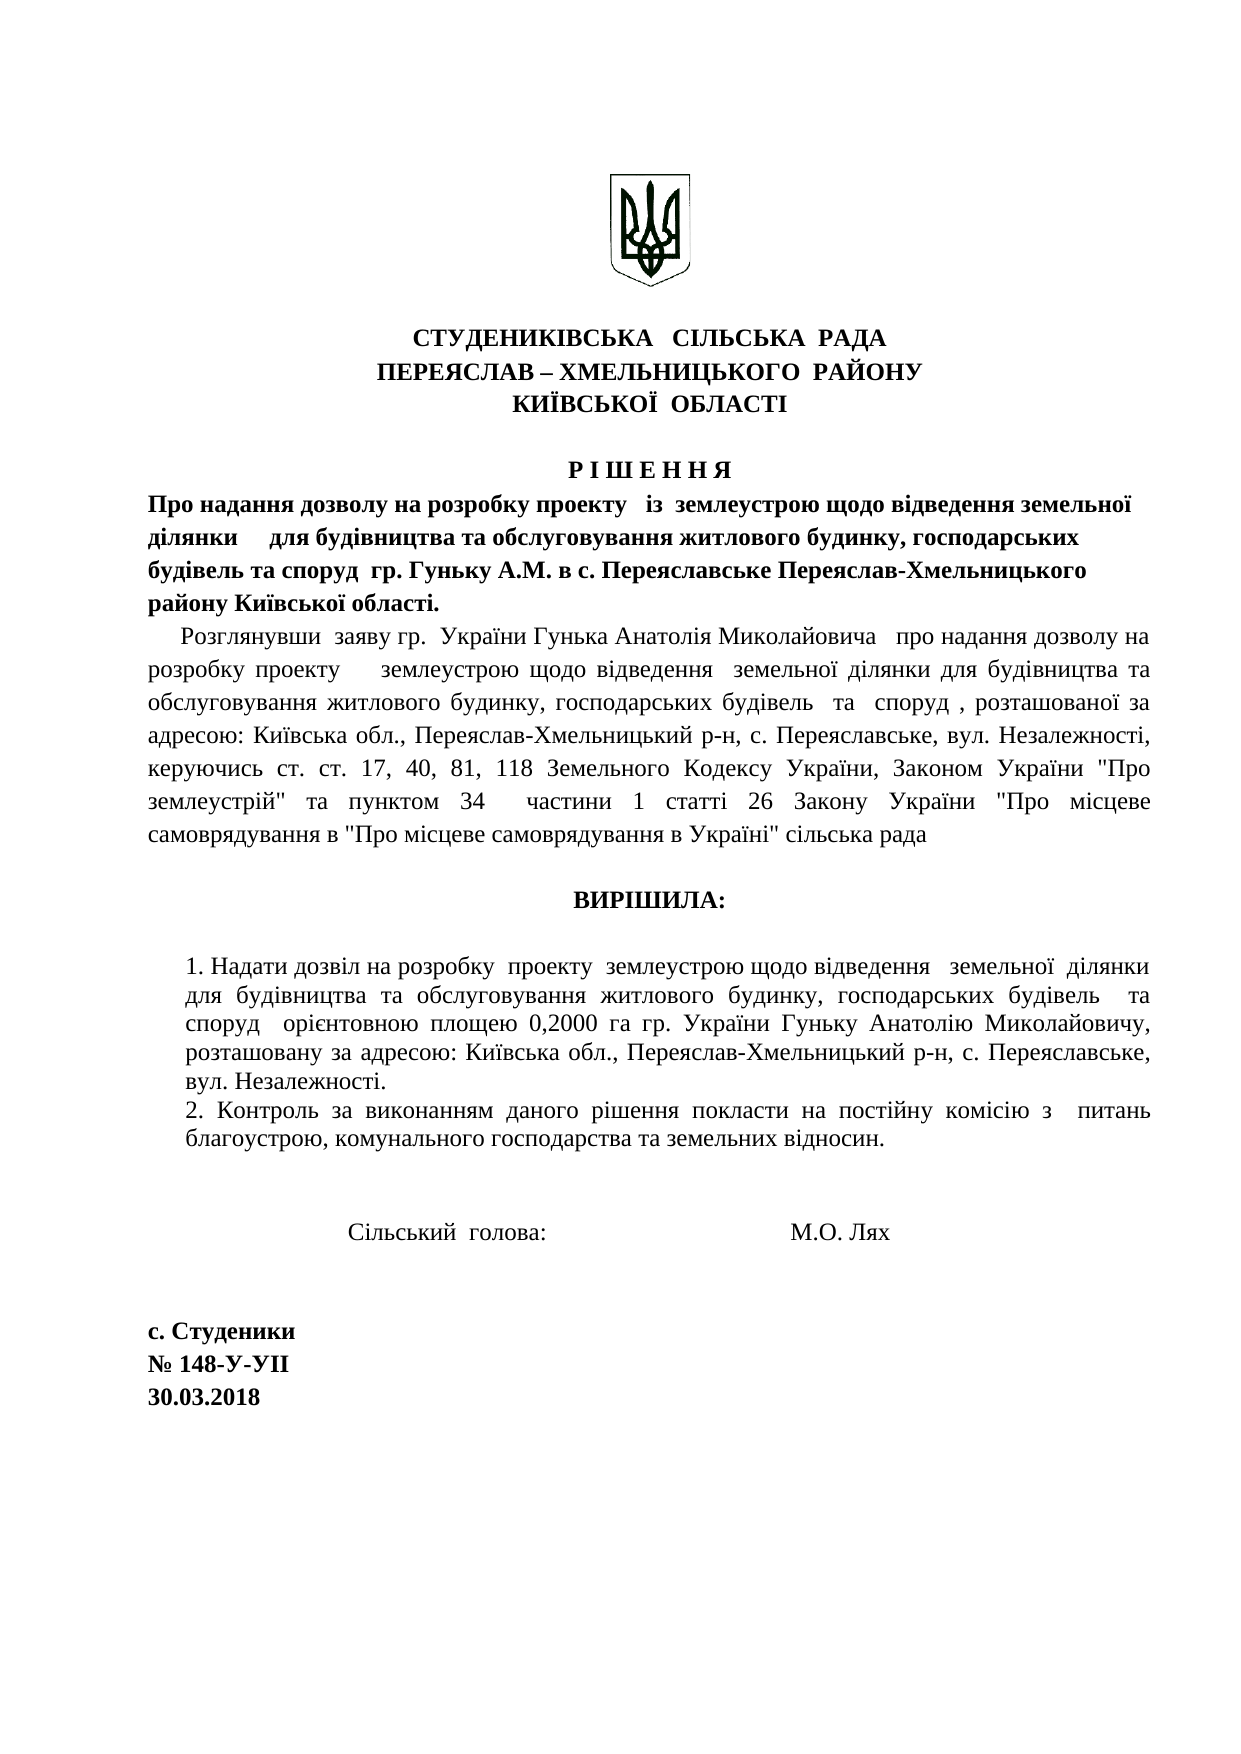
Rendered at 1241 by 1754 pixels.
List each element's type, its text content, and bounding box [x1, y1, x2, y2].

text № 148-У-УІІ [148, 1349, 1152, 1378]
text Р І Ш Е Н Н Я [148, 456, 1152, 484]
text 30.03.2018 [148, 1382, 1152, 1411]
text ПЕРЕЯСЛАВ – ХМЕЛЬНИЦЬКОГО РАЙОНУ [148, 357, 1152, 385]
text с. Студеники [148, 1316, 1152, 1345]
text СТУДЕНИКІВСЬКА СІЛЬСЬКА РАДА [148, 323, 1152, 352]
text 1. Надати дозвіл на розробку проекту землеустрою щодо відведення земельної ділянки для будівництва та обслуговування житлового будинку, господарських будівель та споруд орієнтовною площею 0,2000 га гр. України Гуньку Анатолію Миколайовичу, розташовану за адресою: Київська обл., Переяслав-Хмельницький р-н, с. Переяславське, вул. Незалежності. [185, 951, 1152, 1095]
text Сільський голова: М.О. Лях [148, 1217, 1152, 1246]
picture [609, 173, 691, 287]
text Розглянувши заяву гр. України Гунька Анатолія Миколайовича про надання дозволу на розробку проекту землеустрою щодо відведення земельної ділянки для будівництва та обслуговування житлового будинку, господарських будівель та споруд , розташованої за адресою: Київська обл., Переяслав-Хмельницький р-н, с. Переяславське, вул. Незалежності, керуючись ст. ст. 17, 40, 81, 118 Земельного Кодексу України, Законом України "Про землеустрій" та пунктом 34 частини 1 статті 26 Закону України "Про місцеве самоврядування в "Про місцеве самоврядування в Україні" сільська рада [148, 621, 1152, 848]
text ВИРІШИЛА: [148, 885, 1152, 914]
text Про надання дозволу на розробку проекту із землеустрою щодо відведення земельної ділянки для будівництва та обслуговування житлового будинку, господарських будівель та споруд гр. Гуньку А.М. в с. Переяславське Переяслав-Хмельницького району Київської області. [148, 489, 1152, 616]
text КИЇВСЬКОЇ ОБЛАСТІ [148, 389, 1152, 418]
text 2. Контроль за виконанням даного рішення покласти на постійну комісію з питань благоустрою, комунального господарства та земельних відносин. [185, 1095, 1152, 1152]
